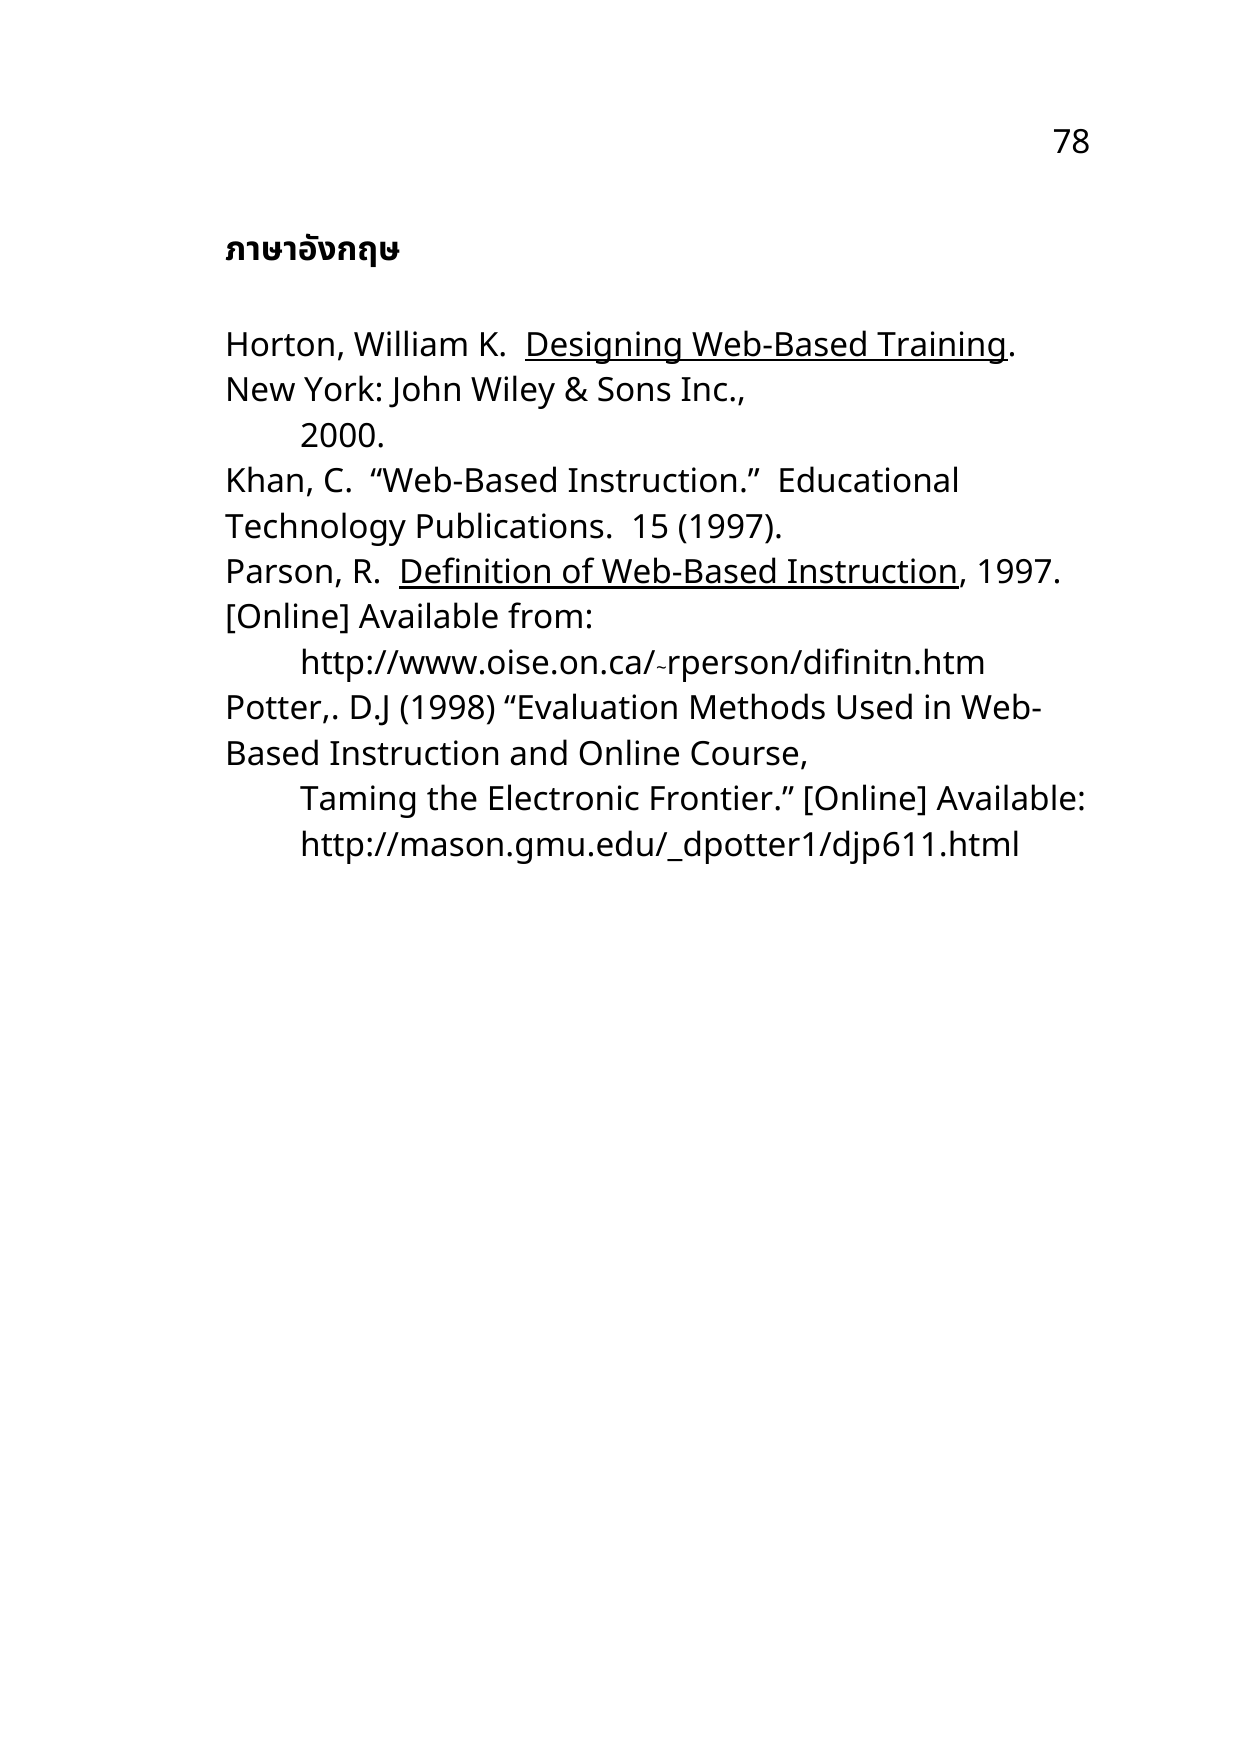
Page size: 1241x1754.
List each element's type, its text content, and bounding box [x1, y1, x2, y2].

text Parson, R. Definition of Web-Based Instruction, 1997. [Online] Available from: [225, 548, 1090, 639]
text Potter,. D.J (1998) “Evaluation Methods Used in Web-Based Instruction and Online Course, [225, 684, 1090, 775]
text Khan, C. “Web-Based Instruction.” Educational Technology Publications. 15 (1997). [225, 457, 1090, 548]
text Taming the Electronic Frontier.” [Online] Available: [300, 775, 1090, 820]
text Horton, William K. Designing Web-Based Training. New York: John Wiley & Sons Inc., [225, 321, 1090, 412]
text ภาษาอังกฤษ [225, 225, 1090, 275]
text 2000. [225, 412, 1090, 457]
text http://www.oise.on.ca/~rperson/difinitn.htm [225, 639, 1090, 684]
text http://mason.gmu.edu/_dpotter1/djp611.html [300, 820, 1090, 866]
